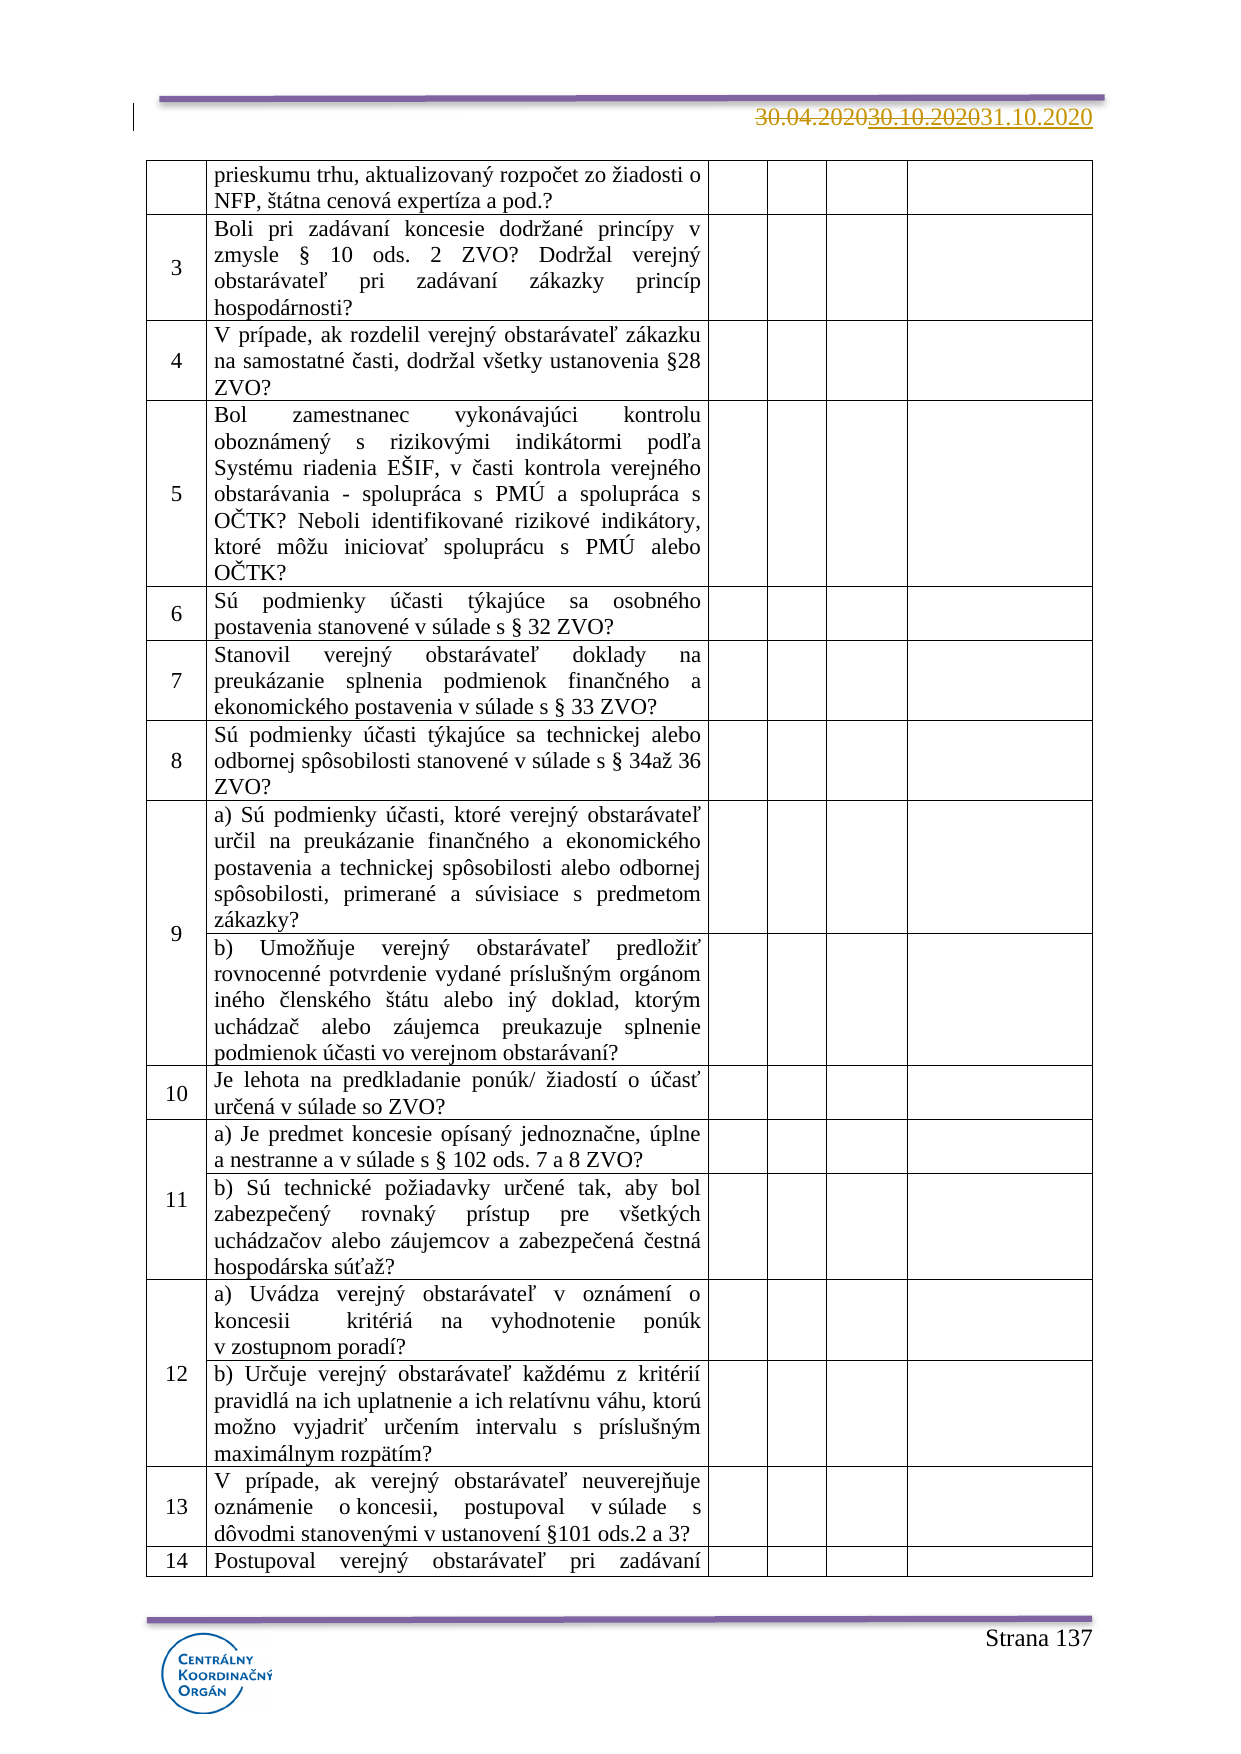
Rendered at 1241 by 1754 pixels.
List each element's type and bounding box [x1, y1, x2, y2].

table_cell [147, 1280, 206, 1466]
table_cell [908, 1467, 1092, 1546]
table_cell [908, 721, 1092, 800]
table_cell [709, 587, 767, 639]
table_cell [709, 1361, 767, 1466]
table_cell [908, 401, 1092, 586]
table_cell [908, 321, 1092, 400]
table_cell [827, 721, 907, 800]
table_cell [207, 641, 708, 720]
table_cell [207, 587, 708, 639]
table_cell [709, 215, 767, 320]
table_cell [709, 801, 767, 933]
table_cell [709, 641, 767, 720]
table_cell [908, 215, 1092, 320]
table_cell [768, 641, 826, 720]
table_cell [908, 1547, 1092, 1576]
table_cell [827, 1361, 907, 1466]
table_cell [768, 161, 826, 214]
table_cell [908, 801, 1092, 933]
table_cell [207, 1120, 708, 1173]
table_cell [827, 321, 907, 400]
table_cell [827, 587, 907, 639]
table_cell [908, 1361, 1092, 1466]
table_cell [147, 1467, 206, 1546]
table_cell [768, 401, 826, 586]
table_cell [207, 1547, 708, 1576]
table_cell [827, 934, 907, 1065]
picture [159, 1631, 272, 1713]
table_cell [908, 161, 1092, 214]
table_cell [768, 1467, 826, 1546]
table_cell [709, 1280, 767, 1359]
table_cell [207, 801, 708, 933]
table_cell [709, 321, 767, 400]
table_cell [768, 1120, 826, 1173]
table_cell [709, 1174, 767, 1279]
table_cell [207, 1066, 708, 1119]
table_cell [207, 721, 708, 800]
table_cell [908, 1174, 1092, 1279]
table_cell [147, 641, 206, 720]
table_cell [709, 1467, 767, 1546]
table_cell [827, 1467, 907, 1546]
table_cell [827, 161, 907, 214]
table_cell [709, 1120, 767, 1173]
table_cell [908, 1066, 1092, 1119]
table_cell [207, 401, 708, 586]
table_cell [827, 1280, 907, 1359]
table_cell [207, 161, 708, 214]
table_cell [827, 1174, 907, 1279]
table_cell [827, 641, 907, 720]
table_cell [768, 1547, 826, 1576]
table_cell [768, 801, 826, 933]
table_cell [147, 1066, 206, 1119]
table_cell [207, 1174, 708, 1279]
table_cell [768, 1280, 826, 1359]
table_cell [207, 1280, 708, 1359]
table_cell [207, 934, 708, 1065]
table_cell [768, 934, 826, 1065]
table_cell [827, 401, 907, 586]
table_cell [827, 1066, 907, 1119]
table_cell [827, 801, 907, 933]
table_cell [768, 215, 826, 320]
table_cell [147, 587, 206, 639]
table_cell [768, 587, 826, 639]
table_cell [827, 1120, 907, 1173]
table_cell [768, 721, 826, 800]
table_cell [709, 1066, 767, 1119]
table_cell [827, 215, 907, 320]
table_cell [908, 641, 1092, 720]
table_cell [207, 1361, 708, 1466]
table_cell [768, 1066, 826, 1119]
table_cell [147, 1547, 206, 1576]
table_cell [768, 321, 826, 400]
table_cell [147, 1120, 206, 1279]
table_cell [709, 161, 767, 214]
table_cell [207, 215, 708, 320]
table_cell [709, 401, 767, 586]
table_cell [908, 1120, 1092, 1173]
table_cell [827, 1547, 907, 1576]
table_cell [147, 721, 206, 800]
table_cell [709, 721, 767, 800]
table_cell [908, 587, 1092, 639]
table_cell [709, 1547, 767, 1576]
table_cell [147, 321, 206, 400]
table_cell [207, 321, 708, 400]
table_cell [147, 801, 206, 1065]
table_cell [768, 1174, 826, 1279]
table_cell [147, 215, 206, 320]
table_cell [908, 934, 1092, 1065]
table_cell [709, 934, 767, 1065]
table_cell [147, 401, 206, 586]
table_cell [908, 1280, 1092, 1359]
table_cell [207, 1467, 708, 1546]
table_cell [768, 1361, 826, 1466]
